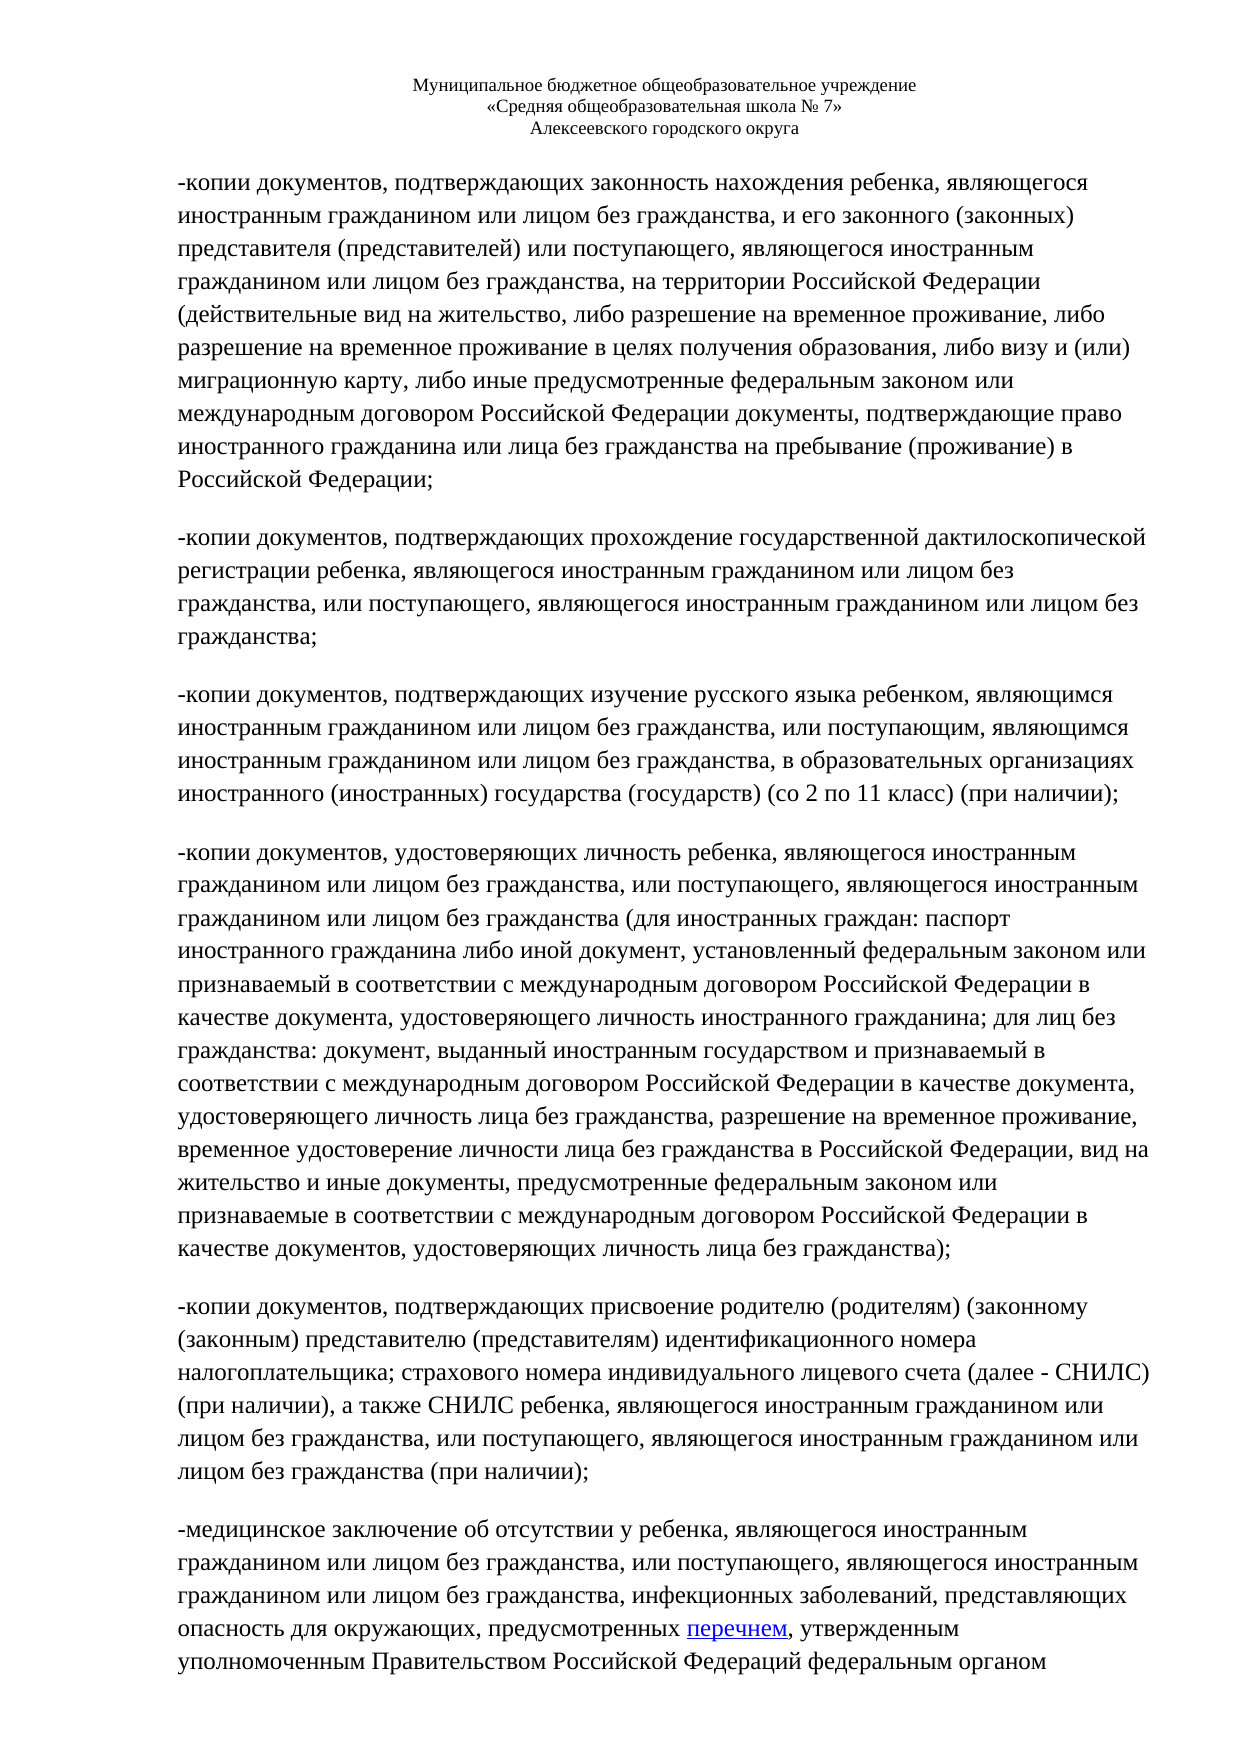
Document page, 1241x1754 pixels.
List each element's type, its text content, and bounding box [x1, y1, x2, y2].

text -копии документов, подтверждающих изучение русского языка ребенком, являющимся иностранным гражданином или лицом без гражданства, или поступающим, являющимся иностранным гражданином или лицом без гражданства, в образовательных организациях иностранного (иностранных) государства (государств) (со 2 по 11 класс) (при наличии); [177, 679, 1152, 807]
text -копии документов, удостоверяющих личность ребенка, являющегося иностранным гражданином или лицом без гражданства, или поступающего, являющегося иностранным гражданином или лицом без гражданства (для иностранных граждан: паспорт иностранного гражданина либо иной документ, установленный федеральным законом или признаваемый в соответствии с международным договором Российской Федерации в качестве документа, удостоверяющего личность иностранного гражданина; для лиц без гражданства: документ, выданный иностранным государством и признаваемый в соответствии с международным договором Российской Федерации в качестве документа, удостоверяющего личность лица без гражданства, разрешение на временное проживание, временное удостоверение личности лица без гражданства в Российской Федерации, вид на жительство и иные документы, предусмотренные федеральным законом или признаваемые в соответствии с международным договором Российской Федерации в качестве документов, удостоверяющих личность лица без гражданства); [177, 837, 1152, 1262]
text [177, 1514, 1152, 1675]
text -копии документов, подтверждающих законность нахождения ребенка, являющегося иностранным гражданином или лицом без гражданства, и его законного (законных) представителя (представителей) или поступающего, являющегося иностранным гражданином или лицом без гражданства, на территории Российской Федерации (действительные вид на жительство, либо разрешение на временное проживание, либо разрешение на временное проживание в целях получения образования, либо визу и (или) миграционную карту, либо иные предусмотренные федеральным законом или международным договором Российской Федерации документы, подтверждающие право иностранного гражданина или лица без гражданства на пребывание (проживание) в Российской Федерации; [177, 167, 1152, 493]
text -копии документов, подтверждающих присвоение родителю (родителям) (законному (законным) представителю (представителям) идентификационного номера налогоплательщика; страхового номера индивидуального лицевого счета (далее - СНИЛС) (при наличии), а также СНИЛС ребенка, являющегося иностранным гражданином или лицом без гражданства, или поступающего, являющегося иностранным гражданином или лицом без гражданства (при наличии); [177, 1291, 1152, 1485]
text -копии документов, подтверждающих прохождение государственной дактилоскопической регистрации ребенка, являющегося иностранным гражданином или лицом без гражданства, или поступающего, являющегося иностранным гражданином или лицом без гражданства; [177, 522, 1152, 650]
